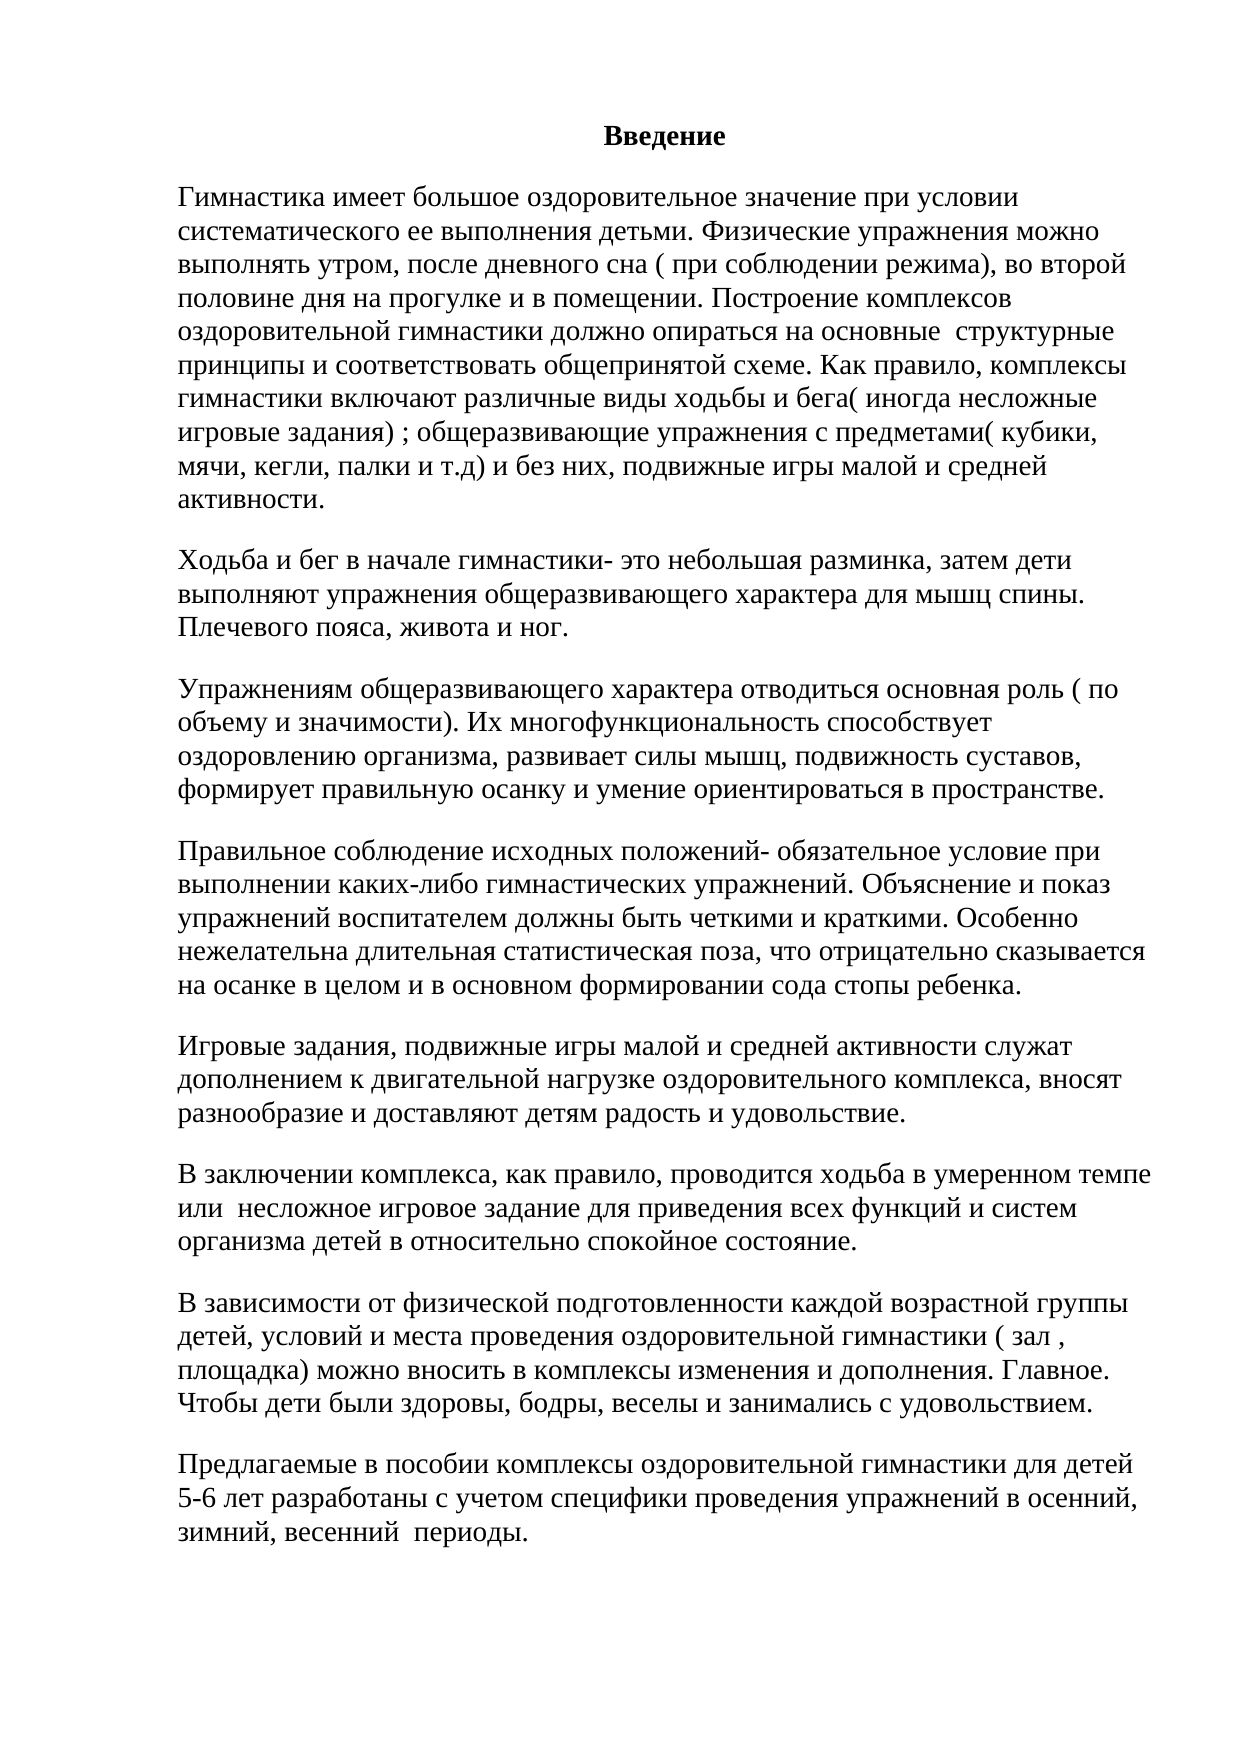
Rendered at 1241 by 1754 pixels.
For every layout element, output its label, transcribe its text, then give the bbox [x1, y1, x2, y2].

text Введение [177, 118, 1152, 152]
text Гимнастика имеет большое оздоровительное значение при условии систематического ее выполнения детьми. Физические упражнения можно выполнять утром, после дневного сна ( при соблюдении режима), во второй половине дня на прогулке и в помещении. Построение комплексов оздоровительной гимнастики должно опираться на основные структурные принципы и соответствовать общепринятой схеме. Как правило, комплексы гимнастики включают различные виды ходьбы и бега( иногда несложные игровые задания) ; общеразвивающие упражнения с предметами( кубики, мячи, кегли, палки и т.д) и без них, подвижные игры малой и средней активности. [177, 179, 1152, 515]
text Правильное соблюдение исходных положений- обязательное условие при выполнении каких-либо гимнастических упражнений. Объяснение и показ упражнений воспитателем должны быть четкими и краткими. Особенно нежелательна длительная статистическая поза, что отрицательно сказывается на осанке в целом и в основном формировании сода стопы ребенка. [177, 833, 1152, 1000]
text В заключении комплекса, как правило, проводится ходьба в умеренном темпе или несложное игровое задание для приведения всех функций и систем организма детей в относительно спокойное состояние. [177, 1156, 1152, 1257]
text В зависимости от физической подготовленности каждой возрастной группы детей, условий и места проведения оздоровительной гимнастики ( зал , площадка) можно вносить в комплексы изменения и дополнения. Главное. Чтобы дети были здоровы, бодры, веселы и занимались с удовольствием. [177, 1285, 1152, 1419]
text Ходьба и бег в начале гимнастики- это небольшая разминка, затем дети выполняют упражнения общеразвивающего характера для мышц спины. Плечевого пояса, живота и ног. [177, 542, 1152, 643]
text Предлагаемые в пособии комплексы оздоровительной гимнастики для детей 5-6 лет разработаны с учетом специфики проведения упражнений в осенний, зимний, весенний периоды. [177, 1447, 1152, 1547]
text Игровые задания, подвижные игры малой и средней активности служат дополнением к двигательной нагрузке оздоровительного комплекса, вносят разнообразие и доставляют детям радость и удовольствие. [177, 1028, 1152, 1129]
text Упражнениям общеразвивающего характера отводиться основная роль ( по объему и значимости). Их многофункциональность способствует оздоровлению организма, развивает силы мышц, подвижность суставов, формирует правильную осанку и умение ориентироваться в пространстве. [177, 671, 1152, 805]
